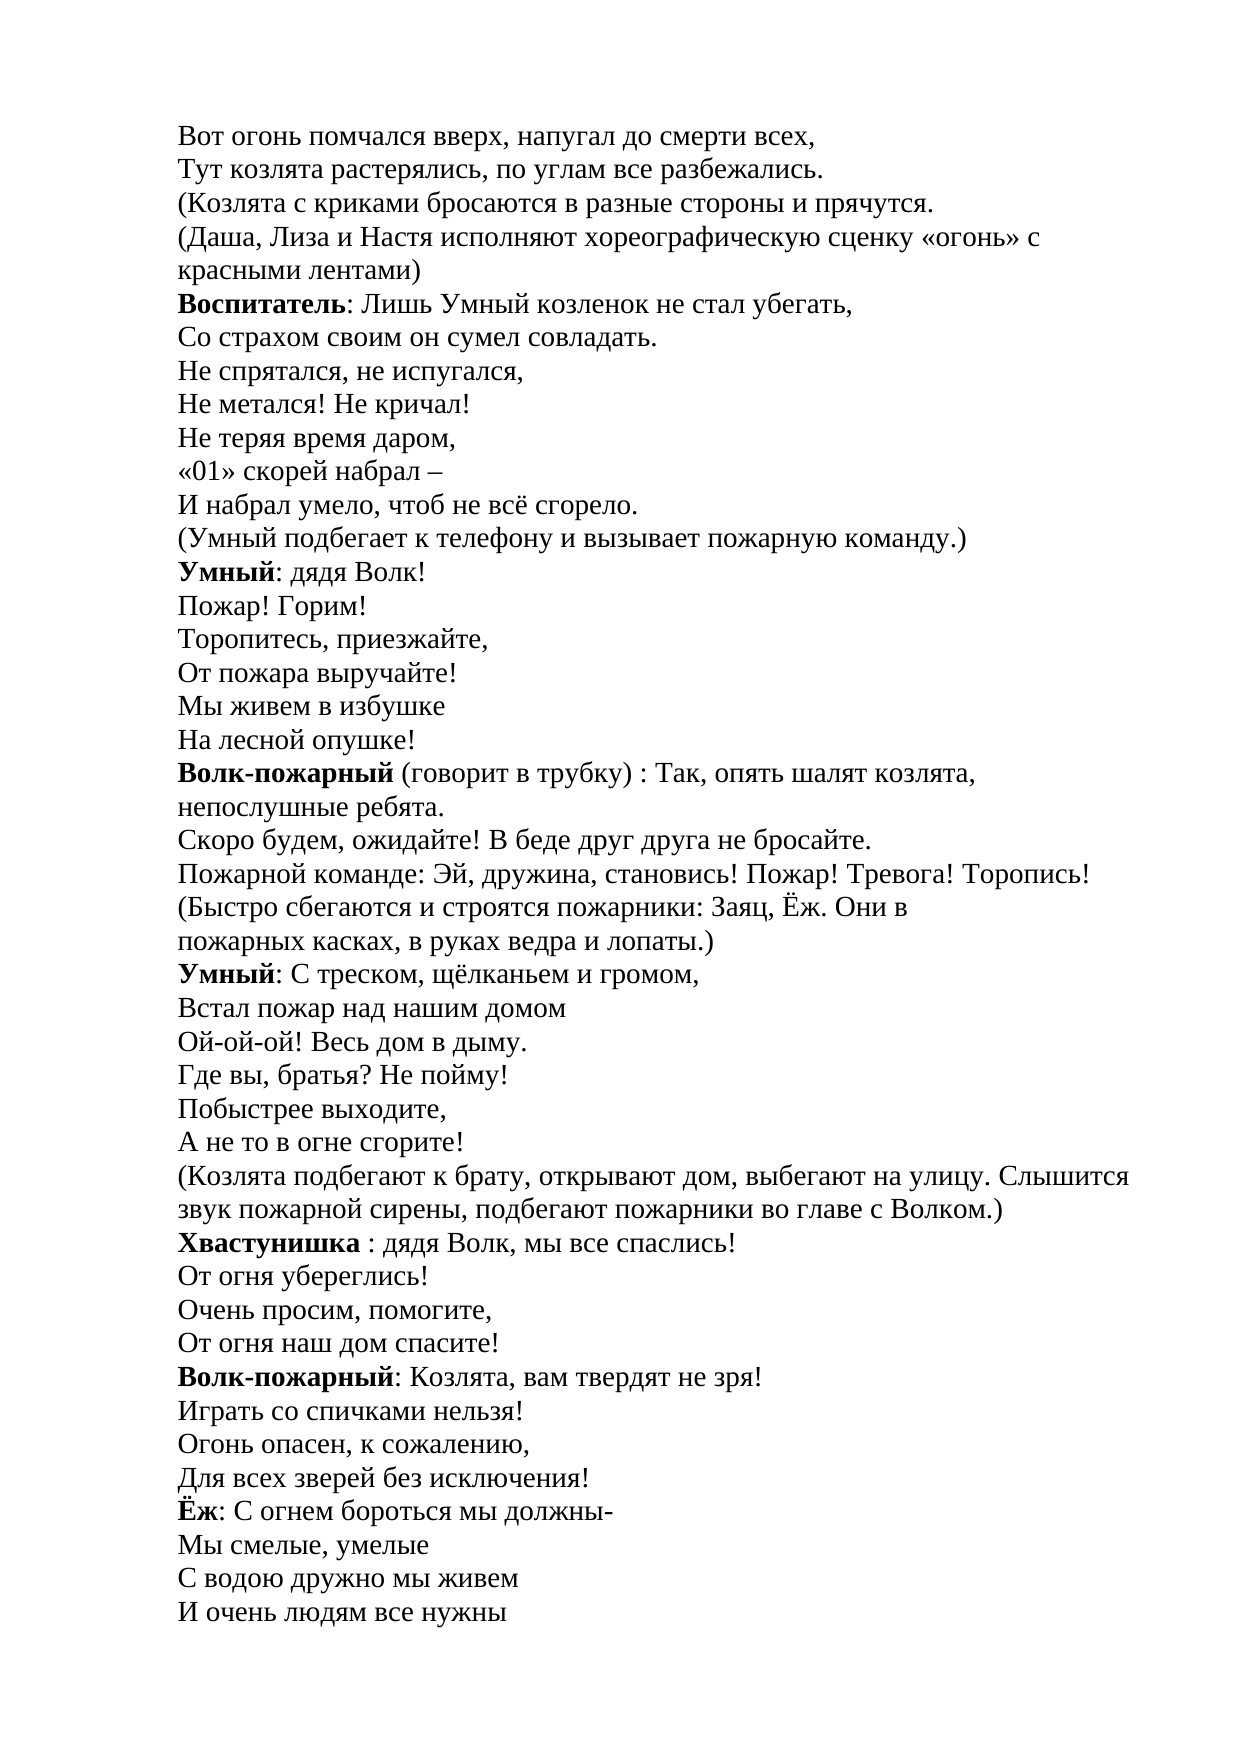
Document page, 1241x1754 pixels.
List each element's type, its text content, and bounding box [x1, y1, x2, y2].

text пожарных касках, в руках ведра и лопаты.) [177, 923, 1152, 957]
text Пожар! Горим! [177, 588, 1152, 621]
text Не спрятался, не испугался, [177, 353, 1152, 386]
text Умный: С треском, щёлканьем и громом, [177, 957, 1152, 990]
text (Умный подбегает к телефону и вызывает пожарную команду.) [177, 521, 1152, 554]
text Огонь опасен, к сожалению, [177, 1426, 1152, 1460]
text И очень людям все нужны [177, 1594, 1152, 1627]
text Со страхом своим он сумел совладать. [177, 319, 1152, 353]
text Вот огонь помчался вверх, напугал до смерти всех, [177, 118, 1152, 152]
text Волк-пожарный (говорит в трубку) : Так, опять шалят козлята, непослушные ребята. [177, 755, 1152, 822]
text Ой-ой-ой! Весь дом в дыму. [177, 1024, 1152, 1057]
text От огня убереглись! [177, 1258, 1152, 1292]
text Ёж: С огнем бороться мы должны- [177, 1493, 1152, 1527]
text Очень просим, помогите, [177, 1292, 1152, 1326]
text Мы смелые, умелые [177, 1527, 1152, 1560]
text Для всех зверей без исключения! [177, 1460, 1152, 1493]
text (Даша, Лиза и Настя исполняют хореографическую сценку «огонь» с красными лентами) [177, 219, 1152, 286]
text Где вы, братья? Не пойму! [177, 1057, 1152, 1091]
text Мы живем в избушке [177, 688, 1152, 722]
text Побыстрее выходите, [177, 1091, 1152, 1124]
text Торопитесь, приезжайте, [177, 621, 1152, 655]
text Тут козлята растерялись, по углам все разбежались. [177, 152, 1152, 185]
text Не метался! Не кричал! [177, 386, 1152, 420]
text Играть со спичками нельзя! [177, 1393, 1152, 1426]
text С водою дружно мы живем [177, 1560, 1152, 1594]
text А не то в огне сгорите! [177, 1124, 1152, 1158]
text «01» скорей набрал – [177, 453, 1152, 487]
text На лесной опушке! [177, 722, 1152, 755]
text И набрал умело, чтоб не всё сгорело. [177, 487, 1152, 521]
text Не теряя время даром, [177, 420, 1152, 453]
text Встал пожар над нашим домом [177, 990, 1152, 1024]
text (Козлята подбегают к брату, открывают дом, выбегают на улицу. Слышится звук пожарной сирены, подбегают пожарники во главе с Волком.) [177, 1158, 1152, 1225]
text Скоро будем, ожидайте! В беде друг друга не бросайте. [177, 822, 1152, 856]
text От огня наш дом спасите! [177, 1326, 1152, 1359]
text Воспитатель: Лишь Умный козленок не стал убегать, [177, 286, 1152, 319]
text Умный: дядя Волк! [177, 554, 1152, 588]
text (Козлята с криками бросаются в разные стороны и прячутся. [177, 185, 1152, 219]
text Хвастунишка : дядя Волк, мы все спаслись! [177, 1225, 1152, 1258]
text Пожарной команде: Эй, дружина, становись! Пожар! Тревога! Торопись! [177, 856, 1152, 889]
text Волк-пожарный: Козлята, вам твердят не зря! [177, 1359, 1152, 1393]
text (Быстро сбегаются и строятся пожарники: Заяц, Ёж. Они в [177, 889, 1152, 923]
text От пожара выручайте! [177, 655, 1152, 688]
